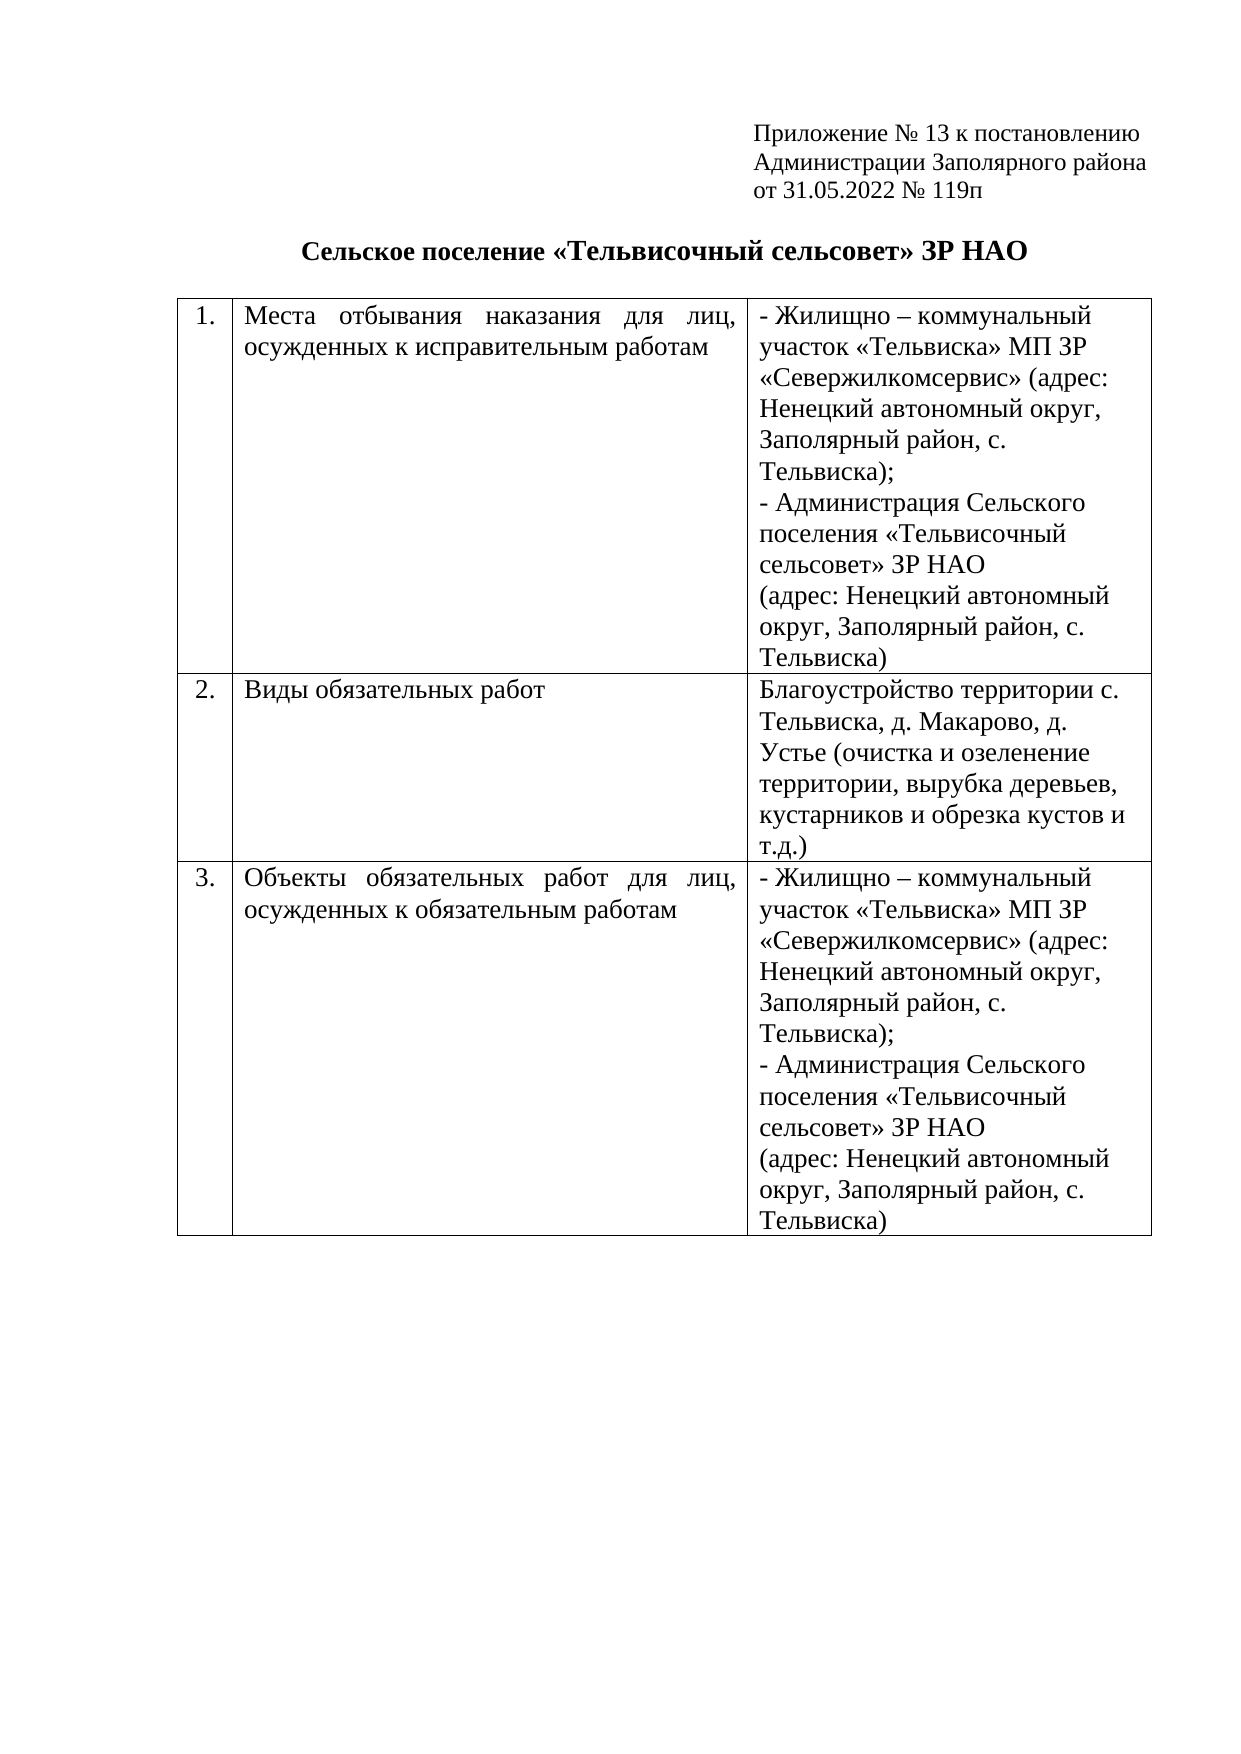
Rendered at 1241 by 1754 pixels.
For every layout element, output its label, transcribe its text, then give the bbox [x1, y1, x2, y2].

text Приложение № 13 к постановлению Администрации Заполярного района от 31.05.2022 № 119п [753, 118, 1152, 204]
table_cell Благоустройство территории с. Тельвиска, д. Макарово, д. Устье (очистка и озеленение территории, вырубка деревьев, кустарников и обрезка кустов и т.д.) [748, 674, 1151, 861]
table_header Места отбывания наказания для лиц, осужденных к исправительным работам [233, 299, 747, 673]
table_cell 3. [178, 862, 232, 1235]
table_cell 2. [178, 674, 232, 861]
table_cell Виды обязательных работ [233, 674, 747, 861]
text Сельское поселение «Тельвисочный сельсовет» ЗР НАО [177, 233, 1152, 267]
table_cell - Жилищно – коммунальный участок «Тельвиска» МП ЗР «Севержилкомсервис» (адрес: Ненецкий автономный округ, Заполярный район, с. Тельвиска); - Администрация Сельского поселения «Тельвисочный сельсовет» ЗР НАО (адрес: Ненецкий автономный округ, Заполярный район, с. Тельвиска) [748, 862, 1151, 1235]
table_header - Жилищно – коммунальный участок «Тельвиска» МП ЗР «Севержилкомсервис» (адрес: Ненецкий автономный округ, Заполярный район, с. Тельвиска); - Администрация Сельского поселения «Тельвисочный сельсовет» ЗР НАО (адрес: Ненецкий автономный округ, Заполярный район, с. Тельвиска) [748, 299, 1151, 673]
table_header 1. [178, 299, 232, 673]
table_cell Объекты обязательных работ для лиц, осужденных к обязательным работам [233, 862, 747, 1235]
